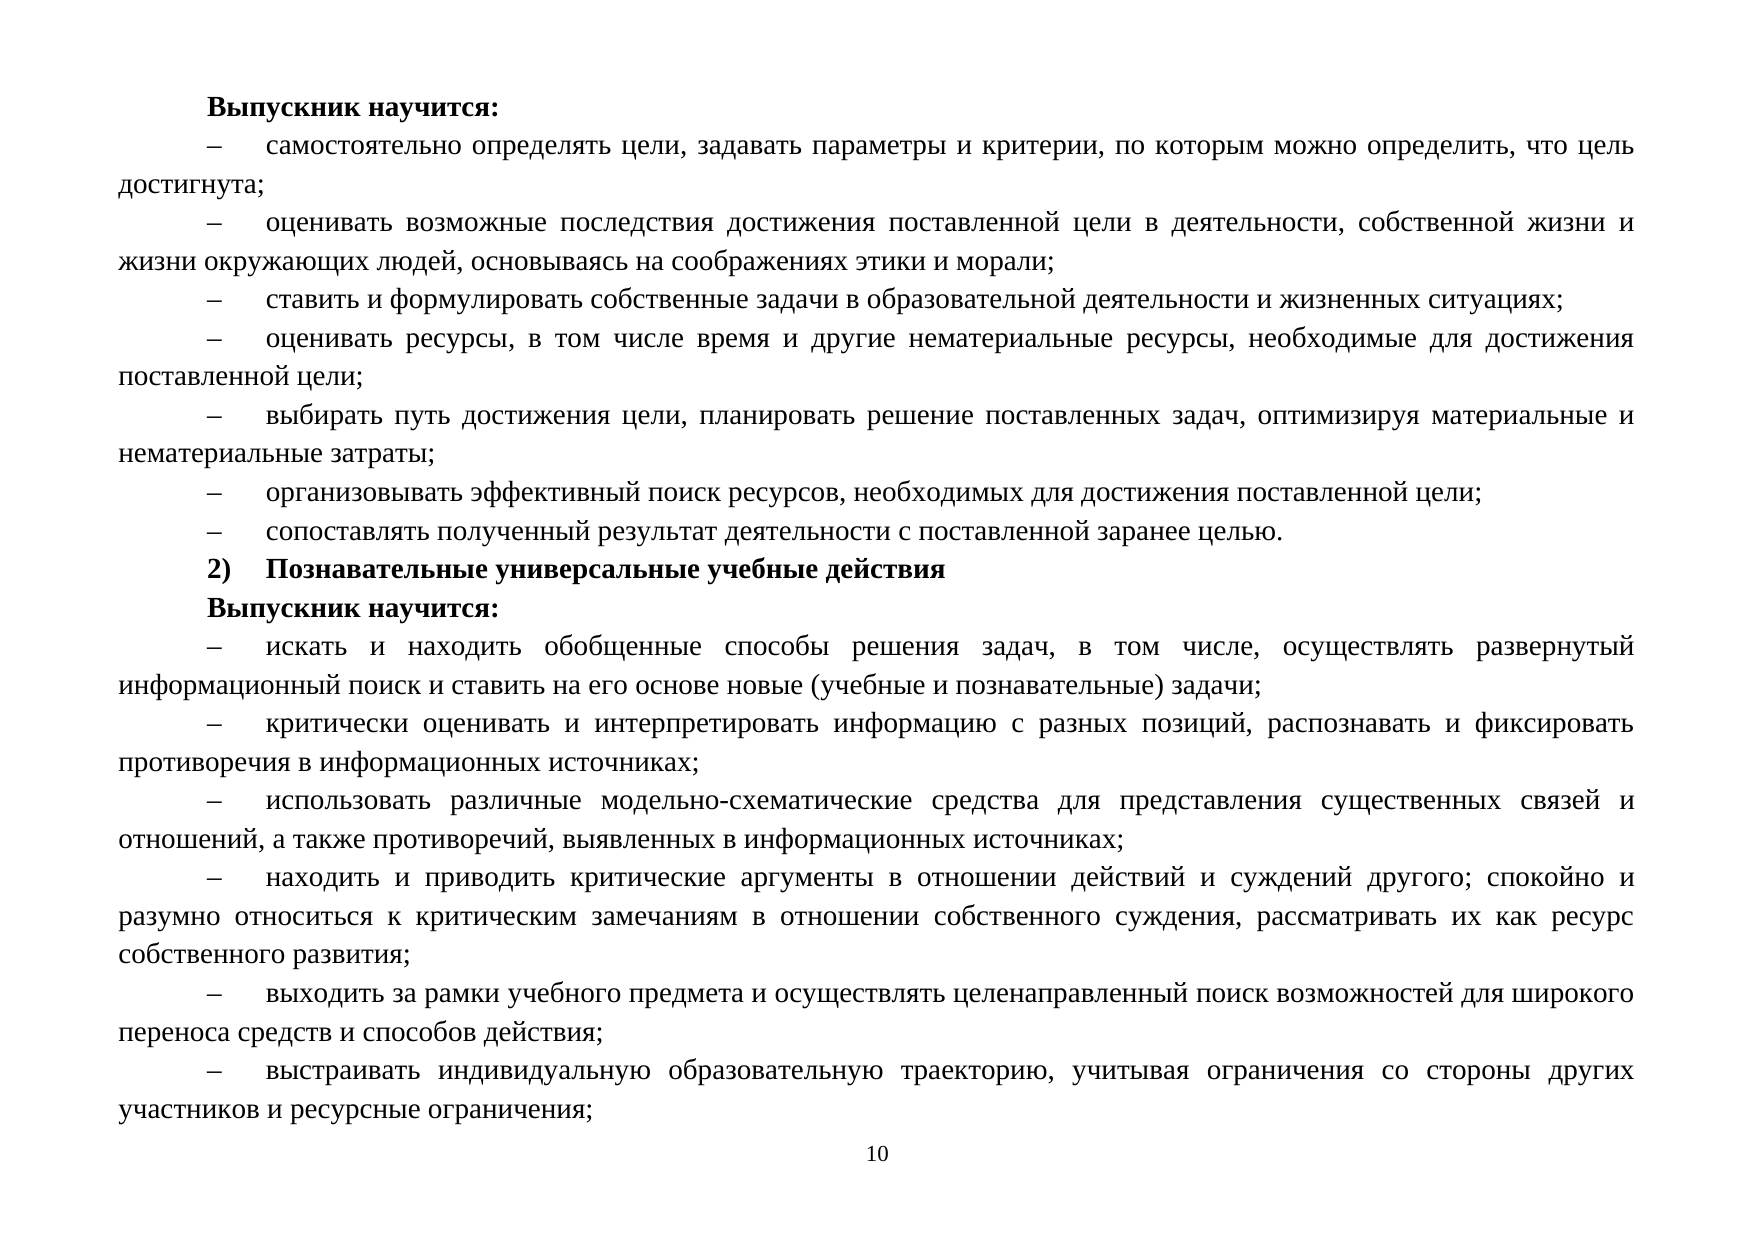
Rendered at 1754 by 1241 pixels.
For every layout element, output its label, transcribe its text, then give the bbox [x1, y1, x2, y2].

text самостоятельно определять цели, задавать параметры и критерии, по которым можно определить, что цель достигнута; [118, 127, 1636, 199]
text выстраивать индивидуальную образовательную траекторию, учитывая ограничения со стороны других участников и ресурсные ограничения; [118, 1052, 1636, 1124]
text выходить за рамки учебного предмета и осуществлять целенаправленный поиск возможностей для широкого переноса средств и способов действия; [118, 975, 1636, 1047]
text ставить и формулировать собственные задачи в образовательной деятельности и жизненных ситуациях; [118, 281, 1636, 315]
text находить и приводить критические аргументы в отношении действий и суждений другого; спокойно и разумно относиться к критическим замечаниям в отношении собственного суждения, рассматривать их как ресурс собственного развития; [118, 859, 1636, 970]
text сопоставлять полученный результат деятельности с поставленной заранее целью. [118, 513, 1636, 546]
text оценивать возможные последствия достижения поставленной цели в деятельности, собственной жизни и жизни окружающих людей, основываясь на соображениях этики и морали; [118, 204, 1636, 276]
text Выпускник научится: [118, 89, 1636, 122]
text выбирать путь достижения цели, планировать решение поставленных задач, оптимизируя материальные и нематериальные затраты; [118, 397, 1636, 469]
text организовывать эффективный поиск ресурсов, необходимых для достижения поставленной цели; [118, 474, 1636, 508]
list Познавательные универсальные учебные действия [118, 551, 1636, 585]
text Выпускник научится: [118, 590, 1636, 623]
text критически оценивать и интерпретировать информацию с разных позиций, распознавать и фиксировать противоречия в информационных источниках; [118, 705, 1636, 777]
text оценивать ресурсы, в том числе время и другие нематериальные ресурсы, необходимые для достижения поставленной цели; [118, 320, 1636, 392]
text использовать различные модельно-схематические средства для представления существенных связей и отношений, а также противоречий, выявленных в информационных источниках; [118, 782, 1636, 854]
text искать и находить обобщенные способы решения задач, в том числе, осуществлять развернутый информационный поиск и ставить на его основе новые (учебные и познавательные) задачи; [118, 628, 1636, 700]
